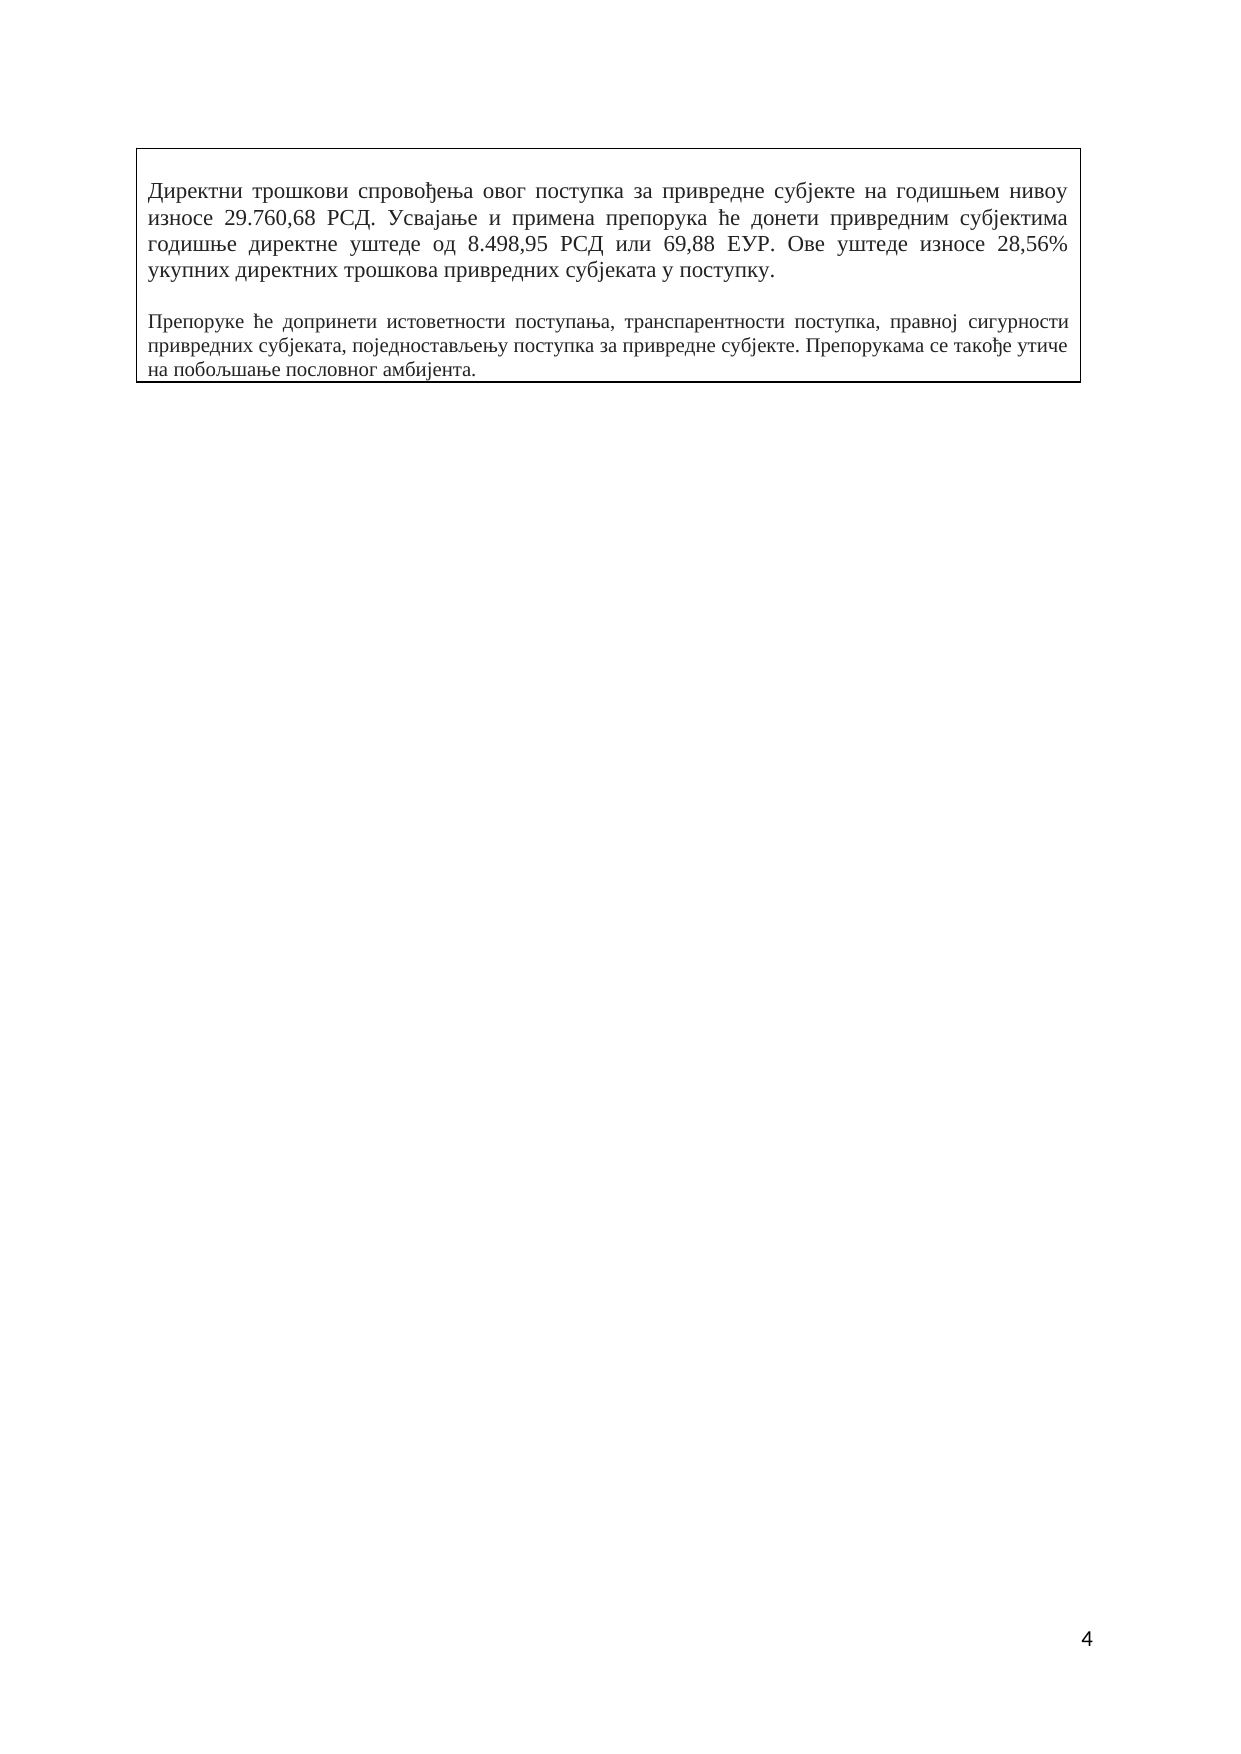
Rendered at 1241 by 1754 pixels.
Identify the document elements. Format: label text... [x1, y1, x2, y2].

table_cell Директни трошкови спровођења овог поступка за привредне субјекте на годишњем нивоу износе 29.760,68 РСД. Усвајање и примена препорука ће донети привредним субјектима годишње директне уштеде од 8.498,95 РСД или 69,88 ЕУР. Ове уштеде износе 28,56% укупних директних трошкова привредних субјеката у поступку. Препоруке ће допринети истоветности поступања, транспарентности поступка, правној сигурности привредних субјеката, поједностављењу поступка за привредне субјекте. Препорукама се такође утиче на побољшање пословног амбијента. [137, 149, 1080, 381]
